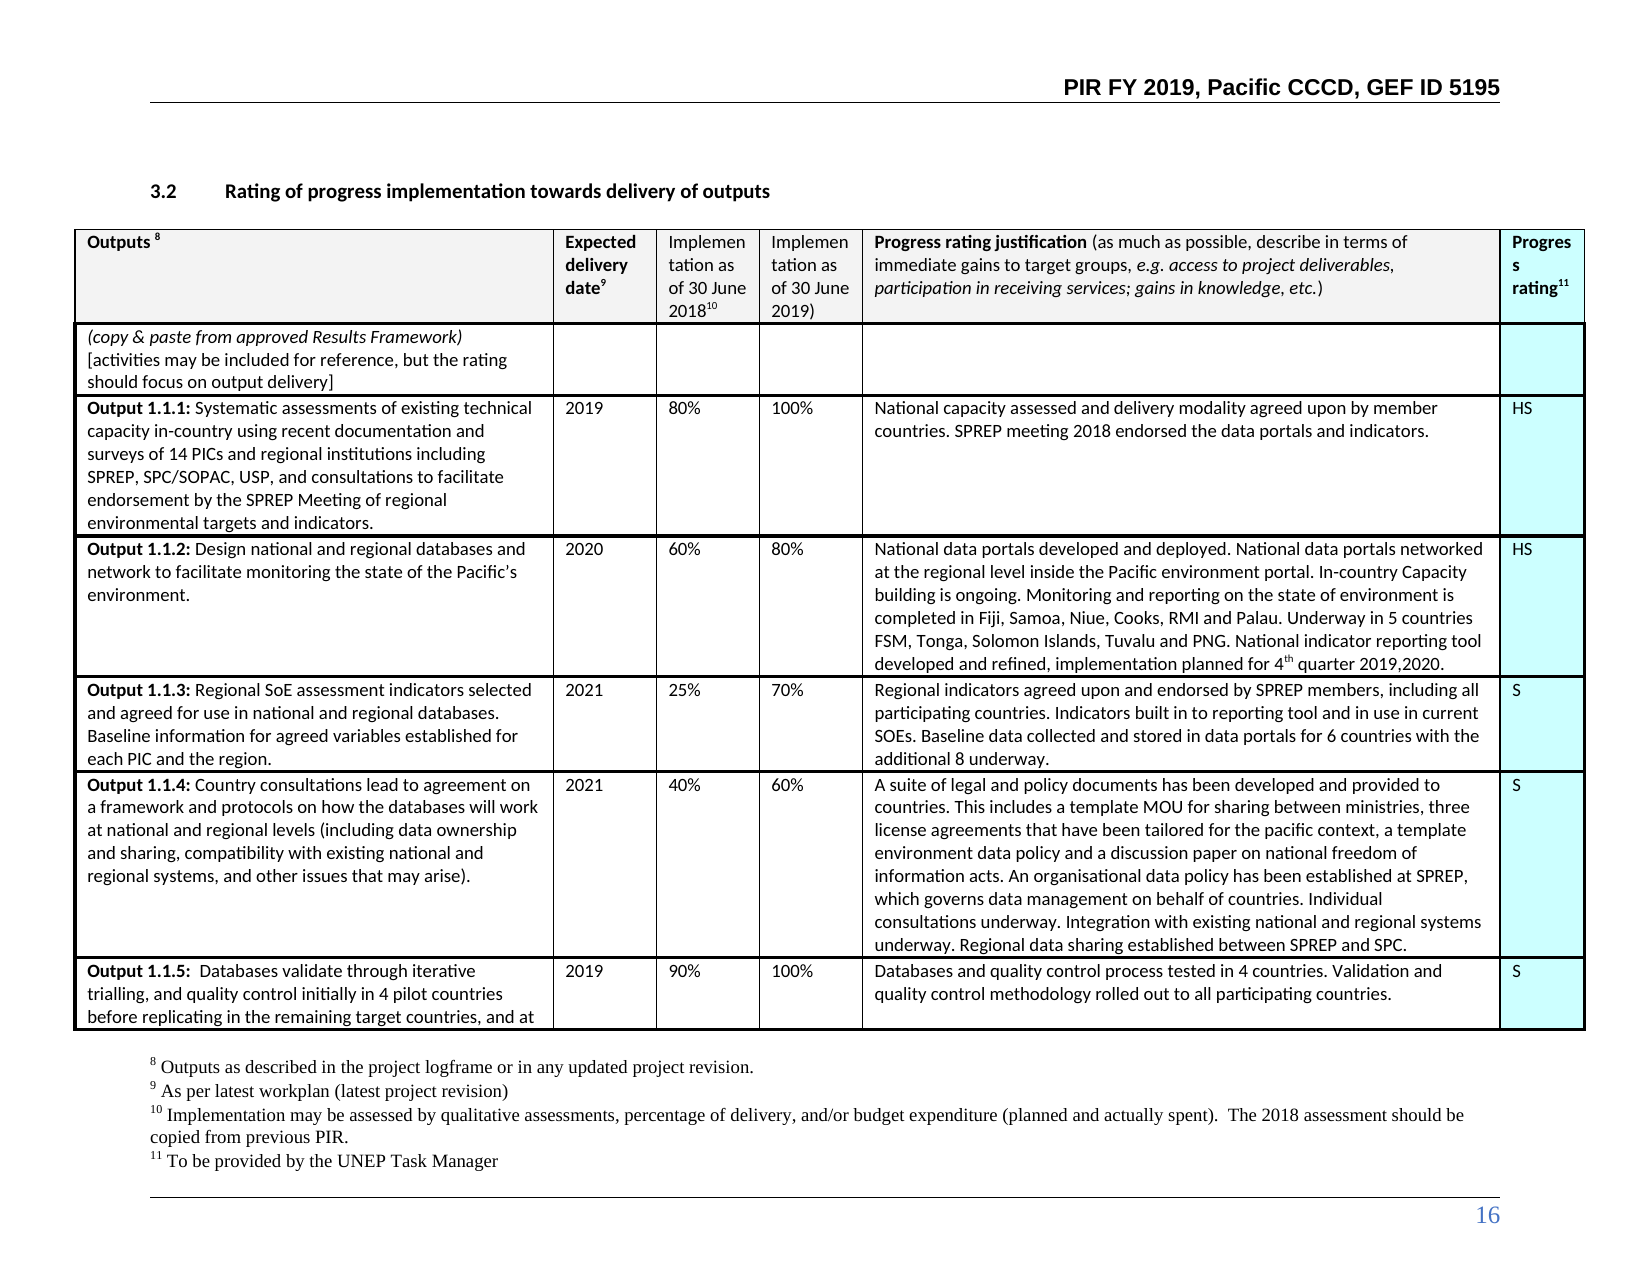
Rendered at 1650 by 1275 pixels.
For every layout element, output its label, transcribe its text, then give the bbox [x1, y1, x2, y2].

table_cell S [1501, 959, 1583, 1028]
table_header Expected delivery date [554, 230, 656, 322]
table_cell 70% [760, 678, 862, 770]
table_cell A suite of legal and policy documents has been developed and provided to countries. This includes a template MOU for sharing between ministries, three license agreements that have been tailored for the pacific context, a template environment data policy and a discussion paper on national freedom of information acts. An organisational data policy has been established at SPREP, which governs data management on behalf of countries. Individual consultations underway. Integration with existing national and regional systems underway. Regional data sharing established between SPREP and SPC. [863, 773, 1499, 956]
table_cell 2019 [554, 959, 656, 1028]
table_cell 60% [657, 538, 759, 675]
table_cell Databases and quality control process tested in 4 countries. Validation and quality control methodology rolled out to all participating countries. [863, 959, 1499, 1028]
table_cell (copy & paste from approved Results Framework) [activities may be included for reference, but the rating should focus on output delivery] [77, 325, 553, 394]
table_cell Output 1.1.1: Systematic assessments of existing technical capacity in-country using recent documentation and surveys of 14 PICs and regional institutions including SPREP, SPC/SOPAC, USP, and consultations to facilitate endorsement by the SPREP Meeting of regional environmental targets and indicators. [77, 397, 553, 534]
table_cell National capacity assessed and delivery modality agreed upon by member countries. SPREP meeting 2018 endorsed the data portals and indicators. [863, 397, 1499, 534]
table_cell 2021 [554, 678, 656, 770]
table_header Outputs [76, 230, 553, 322]
table_cell S [1501, 678, 1583, 770]
table_header Progress rating justification (as much as possible, describe in terms of immediate gains to target groups, e.g. access to project deliverables, participation in receiving services; gains in knowledge, etc.) [863, 230, 1499, 322]
table_header Implementation as of 30 June 2019) [760, 230, 862, 322]
table_cell 40% [657, 773, 759, 956]
table_cell 2020 [554, 538, 656, 675]
table_cell Output 1.1.4: Country consultations lead to agreement on a framework and protocols on how the databases will work at national and regional levels (including data ownership and sharing, compatibility with existing national and regional systems, and other issues that may arise). [77, 773, 553, 956]
table_cell 60% [760, 773, 862, 956]
table_cell Output 1.1.3: Regional SoE assessment indicators selected and agreed for use in national and regional databases. Baseline information for agreed variables established for each PIC and the region. [77, 678, 553, 770]
table_cell S [1501, 773, 1583, 956]
table_cell [863, 325, 1499, 394]
table_cell Regional indicators agreed upon and endorsed by SPREP members, including all participating countries. Indicators built in to reporting tool and in use in current SOEs. Baseline data collected and stored in data portals for 6 countries with the additional 8 underway. [863, 678, 1499, 770]
table_cell 100% [760, 959, 862, 1028]
table_cell 80% [760, 538, 862, 675]
table_cell Output 1.1.2: Design national and regional databases and network to facilitate monitoring the state of the Pacific’s environment. [77, 538, 553, 675]
table_cell [657, 325, 759, 394]
table_header Implementation as of 30 June 2018 [657, 230, 759, 322]
table_cell 80% [657, 397, 759, 534]
table_cell National data portals developed and deployed. National data portals networked at the regional level inside the Pacific environment portal. In-country Capacity building is ongoing. Monitoring and reporting on the state of environment is completed in Fiji, Samoa, Niue, Cooks, RMI and Palau. Underway in 5 countries FSM, Tonga, Solomon Islands, Tuvalu and PNG. National indicator reporting tool developed and refined, implementation planned for 4th quarter 2019,2020. [863, 538, 1499, 675]
table_cell 2019 [554, 397, 656, 534]
table_cell 2021 [554, 773, 656, 956]
table_cell 90% [657, 959, 759, 1028]
table_cell 100% [760, 397, 862, 534]
text 3.2 Rating of progress implementation towards delivery of outputs [150, 178, 1500, 204]
table_cell 25% [657, 678, 759, 770]
table_header Progress rating [1501, 230, 1584, 322]
table_cell HS [1501, 397, 1583, 534]
table_cell [1501, 325, 1583, 394]
table_cell [554, 325, 656, 394]
table_cell [760, 325, 862, 394]
table_cell HS [1501, 538, 1583, 675]
